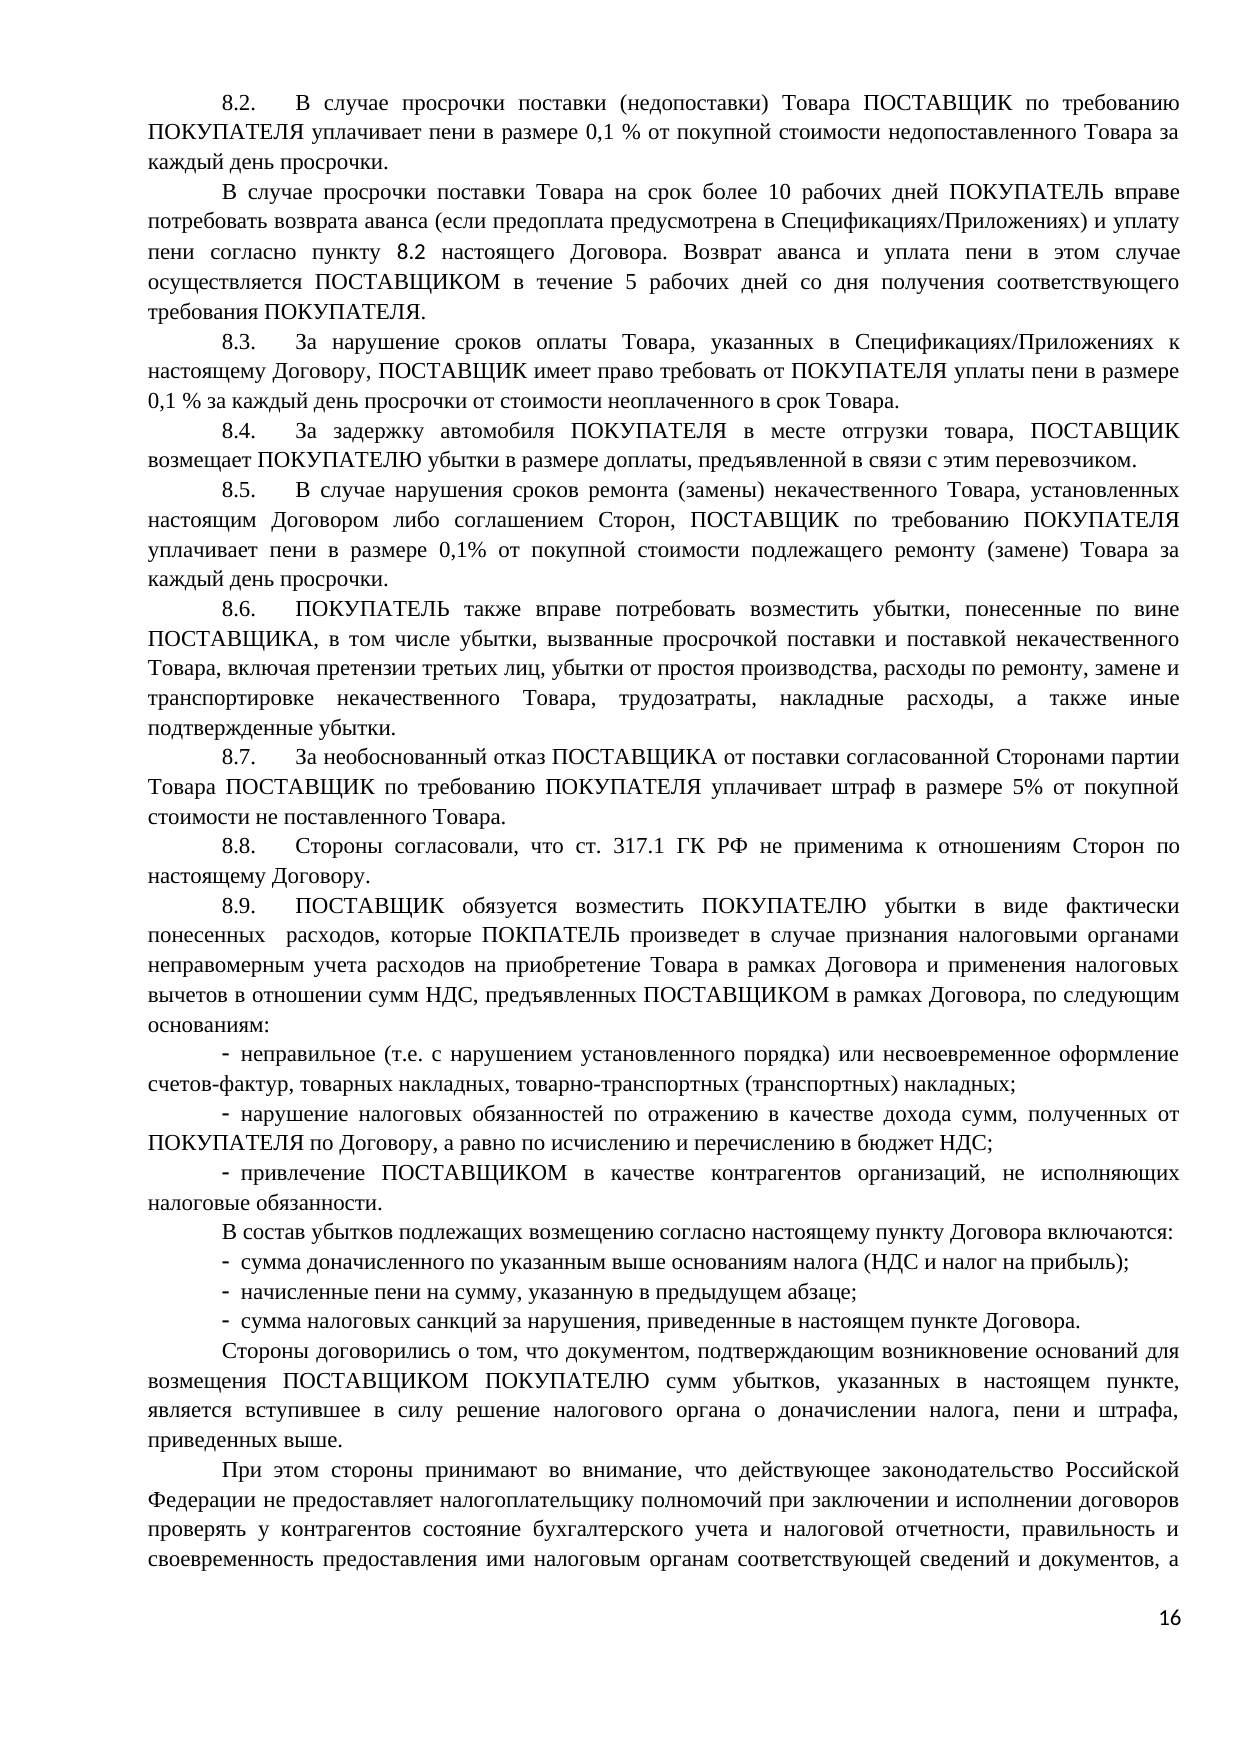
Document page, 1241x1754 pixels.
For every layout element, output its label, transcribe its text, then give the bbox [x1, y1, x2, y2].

list нарушение налоговых обязанностей по отражению в качестве дохода сумм, полученных от ПОКУПАТЕЛЯ по Договору, а равно по исчислению и перечислению в бюджет НДС; [148, 1100, 1181, 1156]
list Стороны согласовали, что ст. 317.1 ГК РФ не применима к отношениям Сторон по настоящему Договору. [148, 832, 1181, 888]
text В случае просрочки поставки Товара на срок более 10 рабочих дней ПОКУПАТЕЛЬ вправе потребовать возврата аванса (если предоплата предусмотрена в Спецификациях/Приложениях) и уплату пени согласно пункту 8.2 настоящего Договора. Возврат аванса и уплата пени в этом случае осуществляется ПОСТАВЩИКОМ в течение 5 рабочих дней со дня получения соответствующего требования ПОКУПАТЕЛЯ. [148, 178, 1181, 324]
list неправильное (т.е. с нарушением установленного порядка) или несвоевременное оформление счетов-фактур, товарных накладных, товарно-транспортных (транспортных) накладных; [148, 1040, 1181, 1096]
list сумма налоговых санкций за нарушения, приведенные в настоящем пункте Договора. [148, 1307, 1181, 1334]
text В состав убытков подлежащих возмещению согласно настоящему пункту Договора включаются: [148, 1218, 1181, 1245]
text Стороны договорились о том, что документом, подтверждающим возникновение оснований для возмещения ПОСТАВЩИКОМ ПОКУПАТЕЛЮ сумм убытков, указанных в настоящем пункте, является вступившее в силу решение налогового органа о доначислении налога, пени и штрафа, приведенных выше. [148, 1337, 1181, 1453]
list За необоснованный отказ ПОСТАВЩИКА от поставки согласованной Сторонами партии Товара ПОСТАВЩИК по требованию ПОКУПАТЕЛЯ уплачивает штраф в размере 5% от покупной стоимости не поставленного Товара. [148, 743, 1181, 829]
list привлечение ПОСТАВЩИКОМ в качестве контрагентов организаций, не исполняющих налоговые обязанности. [148, 1159, 1181, 1215]
list начисленные пени на сумму, указанную в предыдущем абзаце; [148, 1278, 1181, 1304]
list За задержку автомобиля ПОКУПАТЕЛЯ в месте отгрузки товара, ПОСТАВЩИК возмещает ПОКУПАТЕЛЮ убытки в размере доплаты, предъявленной в связи с этим перевозчиком. [148, 417, 1181, 473]
list ПОСТАВЩИК обязуется возместить ПОКУПАТЕЛЮ убытки в виде фактически понесенных расходов, которые ПОКПАТЕЛЬ произведет в случае признания налоговыми органами неправомерным учета расходов на приобретение Товара в рамках Договора и применения налоговых вычетов в отношении сумм НДС, предъявленных ПОСТАВЩИКОМ в рамках Договора, по следующим основаниям: [148, 892, 1181, 1037]
list сумма доначисленного по указанным выше основаниям налога (НДС и налог на прибыль); [148, 1248, 1181, 1274]
list За нарушение сроков оплаты Товара, указанных в Спецификациях/Приложениях к настоящему Договору, ПОСТАВЩИК имеет право требовать от ПОКУПАТЕЛЯ уплаты пени в размере 0,1 % за каждый день просрочки от стоимости неоплаченного в срок Товара. [148, 328, 1181, 413]
list ПОКУПАТЕЛЬ также вправе потребовать возместить убытки, понесенные по вине ПОСТАВЩИКА, в том числе убытки, вызванные просрочкой поставки и поставкой некачественного Товара, включая претензии третьих лиц, убытки от простоя производства, расходы по ремонту, замене и транспортировке некачественного Товара, трудозатраты, накладные расходы, а также иные подтвержденные убытки. [148, 595, 1181, 740]
list В случае нарушения сроков ремонта (замены) некачественного Товара, установленных настоящим Договором либо соглашением Сторон, ПОСТАВЩИК по требованию ПОКУПАТЕЛЯ уплачивает пени в размере 0,1% от покупной стоимости подлежащего ремонту (замене) Товара за каждый день просрочки. [148, 476, 1181, 592]
list В случае просрочки поставки (недопоставки) Товара ПОСТАВЩИК по требованию ПОКУПАТЕЛЯ уплачивает пени в размере 0,1 % от покупной стоимости недопоставленного Товара за каждый день просрочки. [148, 89, 1181, 174]
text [148, 1456, 1181, 1571]
